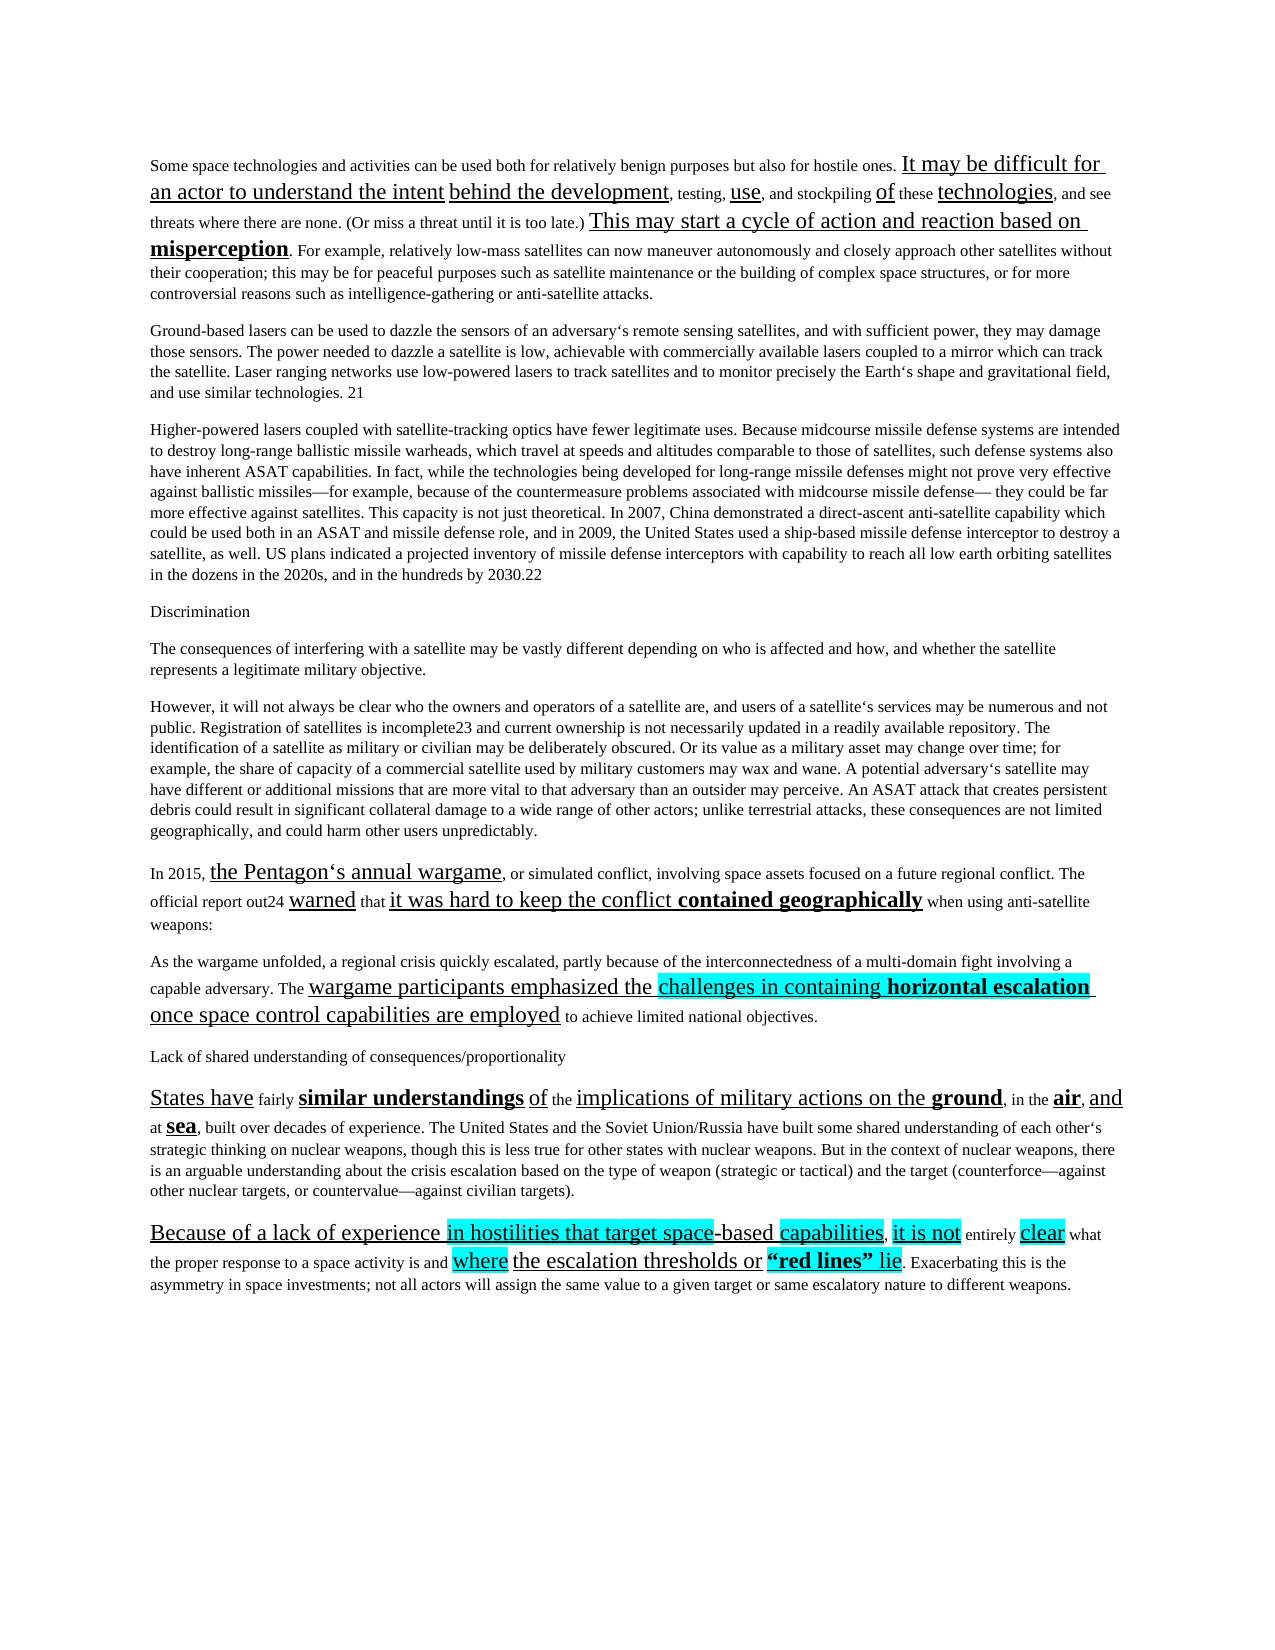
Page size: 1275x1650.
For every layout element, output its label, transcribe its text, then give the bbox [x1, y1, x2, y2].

text Lack of shared understanding of consequences/proportionality [150, 1046, 1125, 1066]
text As the wargame unfolded, a regional crisis quickly escalated, partly because of the interconnectedness of a multi-domain fight involving a capable adversary. The wargame participants emphasized the challenges in containing horizontal escalation once space control capabilities are employed to achieve limited national objectives. [150, 952, 1125, 1028]
text Discrimination [150, 602, 1125, 621]
text In 2015, the Pentagon‘s annual wargame, or simulated conflict, involving space assets focused on a future regional conflict. The official report out24 warned that it was hard to keep the conflict contained geographically when using anti-satellite weapons: [150, 858, 1125, 933]
text Some space technologies and activities can be used both for relatively benign purposes but also for hostile ones. It may be difficult for an actor to understand the intent behind the development, testing, use, and stockpiling of these technologies, and see threats where there are none. (Or miss a threat until it is too late.) This may start a cycle of action and reaction based on misperception. For example, relatively low-mass satellites can now maneuver autonomously and closely approach other satellites without their cooperation; this may be for peaceful purposes such as satellite maintenance or the building of complex space structures, or for more controversial reasons such as intelligence-gathering or anti-satellite attacks. [150, 150, 1125, 303]
text Ground-based lasers can be used to dazzle the sensors of an adversary‘s remote sensing satellites, and with sufficient power, they may damage those sensors. The power needed to dazzle a satellite is low, achievable with commercially available lasers coupled to a mirror which can track the satellite. Laser ranging networks use low-powered lasers to track satellites and to monitor precisely the Earth‘s shape and gravitational field, and use similar technologies. 21 [150, 321, 1125, 402]
text The consequences of interfering with a satellite may be vastly different depending on who is affected and how, and whether the satellite represents a legitimate military objective. [150, 639, 1125, 679]
text Higher-powered lasers coupled with satellite-tracking optics have fewer legitimate uses. Because midcourse missile defense systems are intended to destroy long-range ballistic missile warheads, which travel at speeds and altitudes comparable to those of satellites, such defense systems also have inherent ASAT capabilities. In fact, while the technologies being developed for long-range missile defenses might not prove very effective against ballistic missiles—for example, because of the countermeasure problems associated with midcourse missile defense— they could be far more effective against satellites. This capacity is not just theoretical. In 2007, China demonstrated a direct-ascent anti-satellite capability which could be used both in an ASAT and missile defense role, and in 2009, the United States used a ship-based missile defense interceptor to destroy a satellite, as well. US plans indicated a projected inventory of missile defense interceptors with capability to reach all low earth orbiting satellites in the dozens in the 2020s, and in the hundreds by 2030.22 [150, 420, 1125, 584]
text States have fairly similar understandings of the implications of military actions on the ground, in the air, and at sea, built over decades of experience. The United States and the Soviet Union/Russia have built some shared understanding of each other‘s strategic thinking on nuclear weapons, though this is less true for other states with nuclear weapons. But in the context of nuclear weapons, there is an arguable understanding about the crisis escalation based on the type of weapon (strategic or tactical) and the target (counterforce—against other nuclear targets, or countervalue—against civilian targets). [150, 1084, 1125, 1200]
text However, it will not always be clear who the owners and operators of a satellite are, and users of a satellite‘s services may be numerous and not public. Registration of satellites is incomplete23 and current ownership is not necessarily updated in a readily available repository. The identification of a satellite as military or civilian may be deliberately obscured. Or its value as a military asset may change over time; for example, the share of capacity of a commercial satellite used by military customers may wax and wane. A potential adversary‘s satellite may have different or additional missions that are more vital to that adversary than an outsider may perceive. An ASAT attack that creates persistent debris could result in significant collateral damage to a wide range of other actors; unlike terrestrial attacks, these consequences are not limited geographically, and could harm other users unpredictably. [150, 697, 1125, 840]
text Because of a lack of experience in hostilities that target space-based capabilities, it is not entirely clear what the proper response to a space activity is and where the escalation thresholds or “red lines” lie. Exacerbating this is the asymmetry in space investments; not all actors will assign the same value to a given target or same escalatory nature to different weapons. [150, 1218, 1125, 1294]
